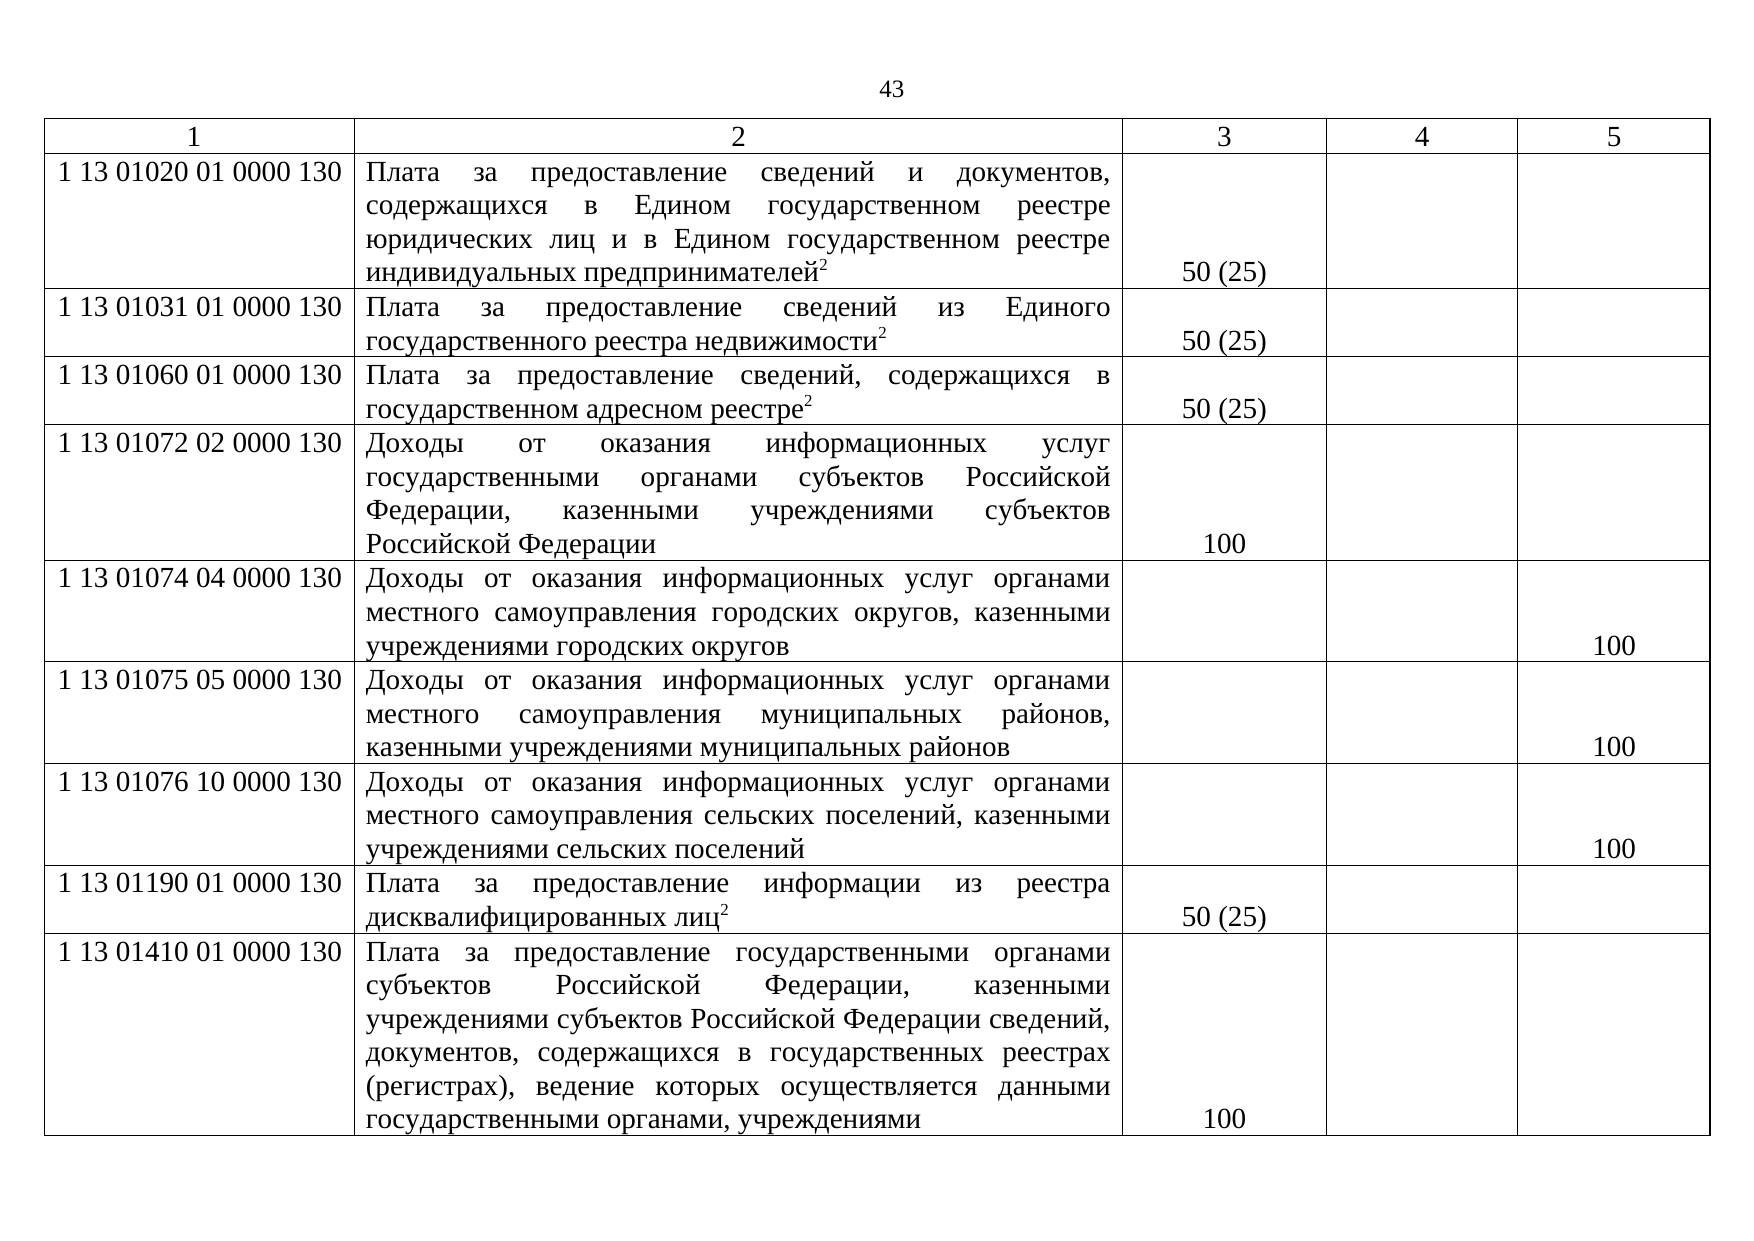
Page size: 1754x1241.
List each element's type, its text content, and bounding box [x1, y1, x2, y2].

table_header 1 [45, 119, 354, 153]
table_cell [1123, 561, 1326, 661]
table_cell Доходы от оказания информационных услуг органами местного самоуправления муниципальных районов, казенными учреждениями муниципальных районов [355, 662, 1122, 763]
table_cell [1327, 357, 1517, 424]
table_cell [1327, 934, 1517, 1135]
table_cell Доходы от оказания информационных услуг органами местного самоуправления городских округов, казенными учреждениями городских округов [355, 561, 1122, 661]
table_cell Плата за предоставление сведений из Единого государственного реестра недвижимости2 [355, 289, 1122, 356]
table_header 3 [1123, 119, 1326, 153]
table_cell 1 13 01072 02 0000 130 [45, 425, 354, 559]
table_cell [1327, 561, 1517, 661]
table_cell 1 13 01190 01 0000 130 [45, 866, 354, 933]
table_cell 1 13 01020 01 0000 130 [45, 154, 354, 288]
table_cell 1 13 01060 01 0000 130 [45, 357, 354, 424]
table_cell Плата за предоставление сведений и документов, содержащихся в Едином государственном реестре юридических лиц и в Едином государственном реестре индивидуальных предпринимателей2 [355, 154, 1122, 288]
table_cell [1518, 866, 1709, 933]
table_cell 1 13 01076 10 0000 130 [45, 764, 354, 864]
table_cell 100 [1518, 561, 1709, 661]
table_header 2 [355, 119, 1122, 153]
table_cell [1123, 764, 1326, 864]
table_cell [1518, 154, 1709, 288]
table_cell 1 13 01075 05 0000 130 [45, 662, 354, 763]
table_cell 100 [1518, 662, 1709, 763]
table_cell [1518, 357, 1709, 424]
table_cell [1518, 934, 1709, 1135]
table_cell 100 [1123, 934, 1326, 1135]
table_cell 1 13 01031 01 0000 130 [45, 289, 354, 356]
table_cell [1327, 289, 1517, 356]
table_header 5 [1518, 119, 1709, 153]
table_cell Плата за предоставление государственными органами субъектов Российской Федерации, казенными учреждениями субъектов Российской Федерации сведений, документов, содержащихся в государственных реестрах (регистрах), ведение которых осуществляется данными государственными органами, учреждениями [355, 934, 1122, 1135]
table_cell 50 (25) [1123, 866, 1326, 933]
table_cell 100 [1518, 764, 1709, 864]
table_cell Доходы от оказания информационных услуг государственными органами субъектов Российской Федерации, казенными учреждениями субъектов Российской Федерации [355, 425, 1122, 559]
table_cell [1123, 662, 1326, 763]
table_cell 50 (25) [1123, 289, 1326, 356]
table_cell Плата за предоставление сведений, содержащихся в государственном адресном реестре2 [355, 357, 1122, 424]
table_cell Доходы от оказания информационных услуг органами местного самоуправления сельских поселений, казенными учреждениями сельских поселений [355, 764, 1122, 864]
table_cell [1327, 662, 1517, 763]
table_cell [1327, 764, 1517, 864]
table_cell [1327, 154, 1517, 288]
table_cell [1327, 866, 1517, 933]
table_cell [1518, 425, 1709, 559]
table_cell 50 (25) [1123, 154, 1326, 288]
table_cell 1 13 01410 01 0000 130 [45, 934, 354, 1135]
table_header 4 [1327, 119, 1517, 153]
table_cell 1 13 01074 04 0000 130 [45, 561, 354, 661]
table_cell 50 (25) [1123, 357, 1326, 424]
table_cell 100 [1123, 425, 1326, 559]
table_cell Плата за предоставление информации из реестра дисквалифицированных лиц2 [355, 866, 1122, 933]
table_cell [1518, 289, 1709, 356]
table_cell [1327, 425, 1517, 559]
